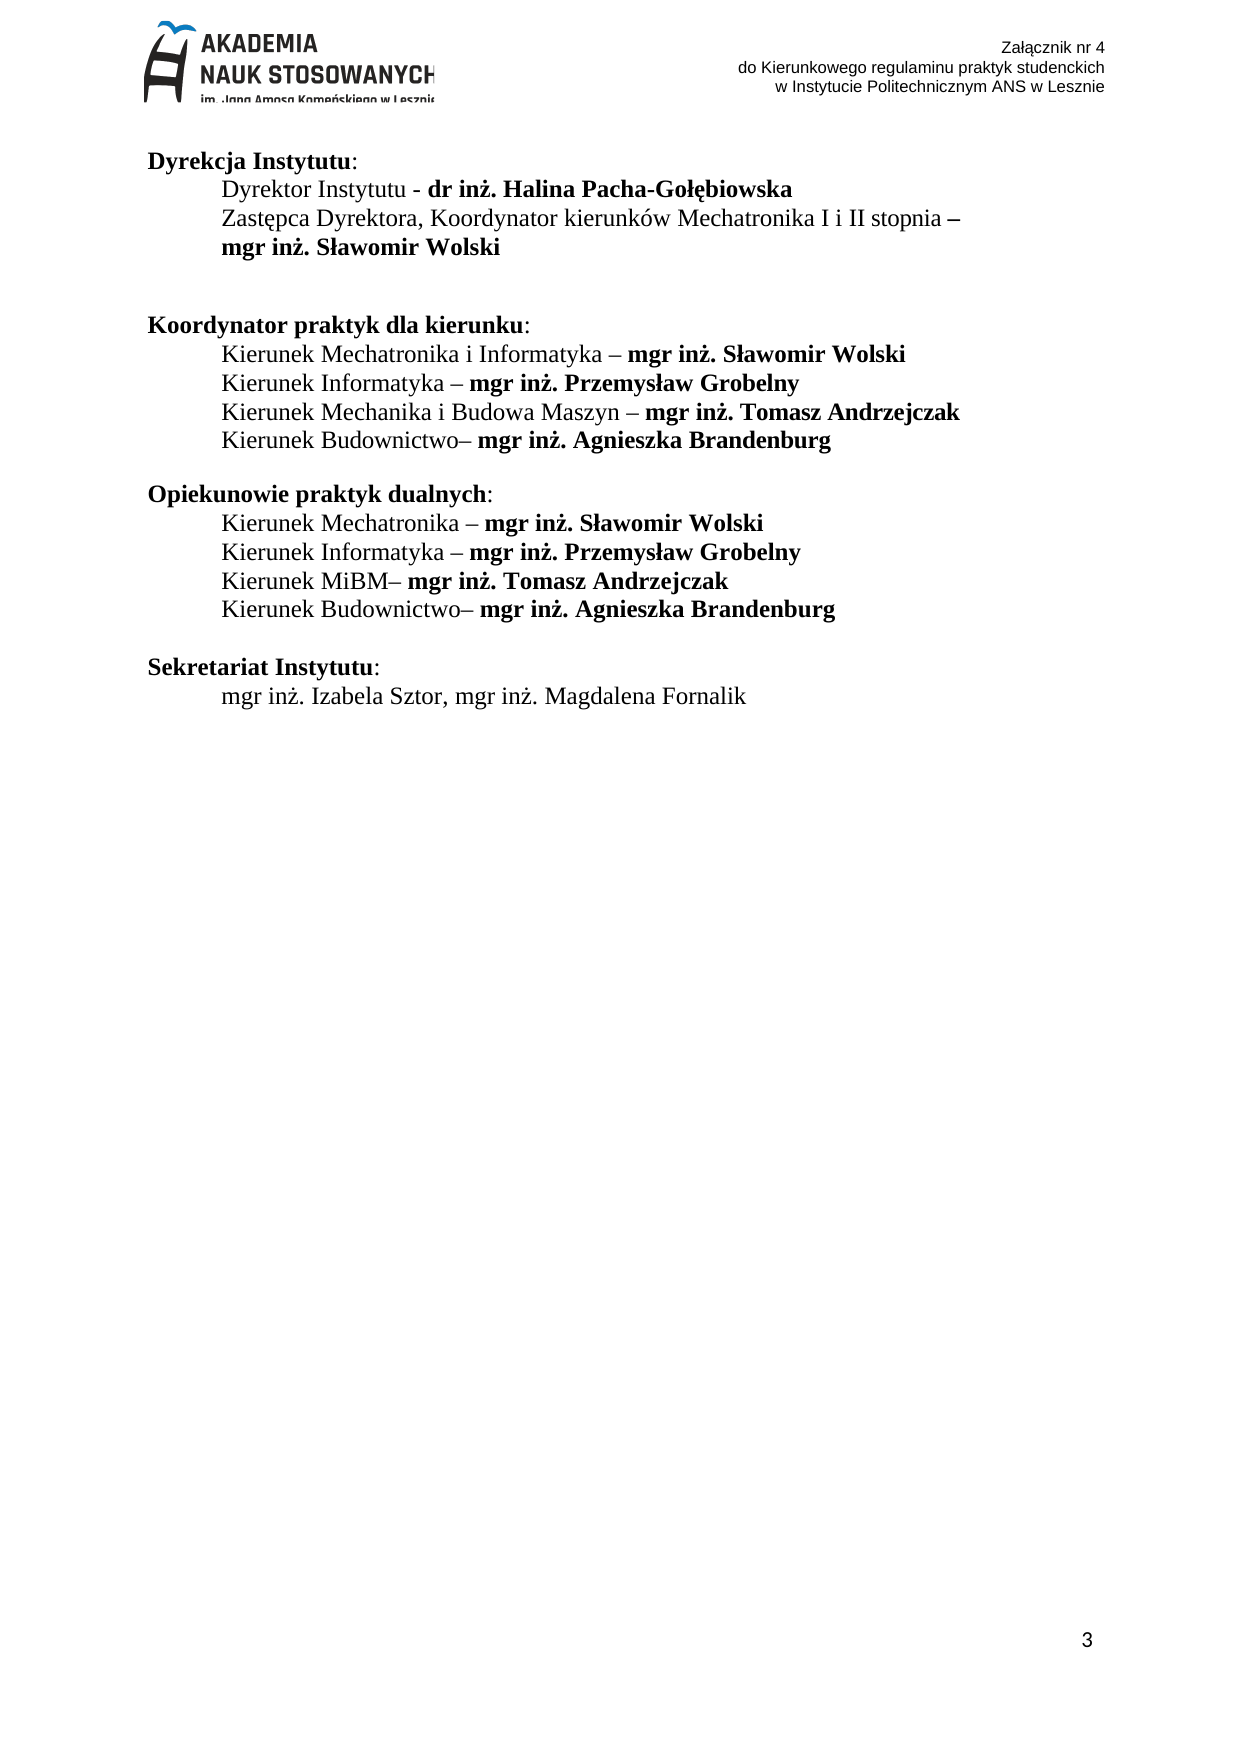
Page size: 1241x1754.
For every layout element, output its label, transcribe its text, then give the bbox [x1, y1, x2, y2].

text Zastępca Dyrektora, Koordynator kierunków Mechatronika I i II stopnia – mgr inż. Sławomir Wolski [221, 203, 1093, 261]
text Kierunek Informatyka – mgr inż. Przemysław Grobelny [221, 368, 1105, 397]
text Kierunek Mechatronika – mgr inż. Sławomir Wolski [221, 508, 961, 537]
text Dyrektor Instytutu - dr inż. Halina Pacha-Gołębiowska [221, 174, 1105, 203]
text Kierunek MiBM– mgr inż. Tomasz Andrzejczak [221, 566, 961, 594]
text Kierunek Budownictwo– mgr inż. Agnieszka Brandenburg [221, 594, 961, 623]
text Kierunek Informatyka – mgr inż. Przemysław Grobelny [221, 537, 961, 566]
subtitle Sekretariat Instytutu: [147, 652, 1105, 681]
text Kierunek Mechatronika i Informatyka – mgr inż. Sławomir Wolski [221, 339, 1105, 368]
subtitle mgr inż. Izabela Sztor, mgr inż. Magdalena Fornalik [221, 681, 1105, 710]
subtitle Opiekunowie praktyk dualnych: [147, 479, 1105, 508]
picture [143, 20, 434, 103]
text Dyrekcja Instytutu: [147, 146, 1105, 174]
text Kierunek Mechanika i Budowa Maszyn – mgr inż. Tomasz Andrzejczak [221, 397, 1105, 425]
subtitle Koordynator praktyk dla kierunku: [147, 310, 1105, 339]
text Kierunek Budownictwo– mgr inż. Agnieszka Brandenburg [221, 425, 1105, 454]
